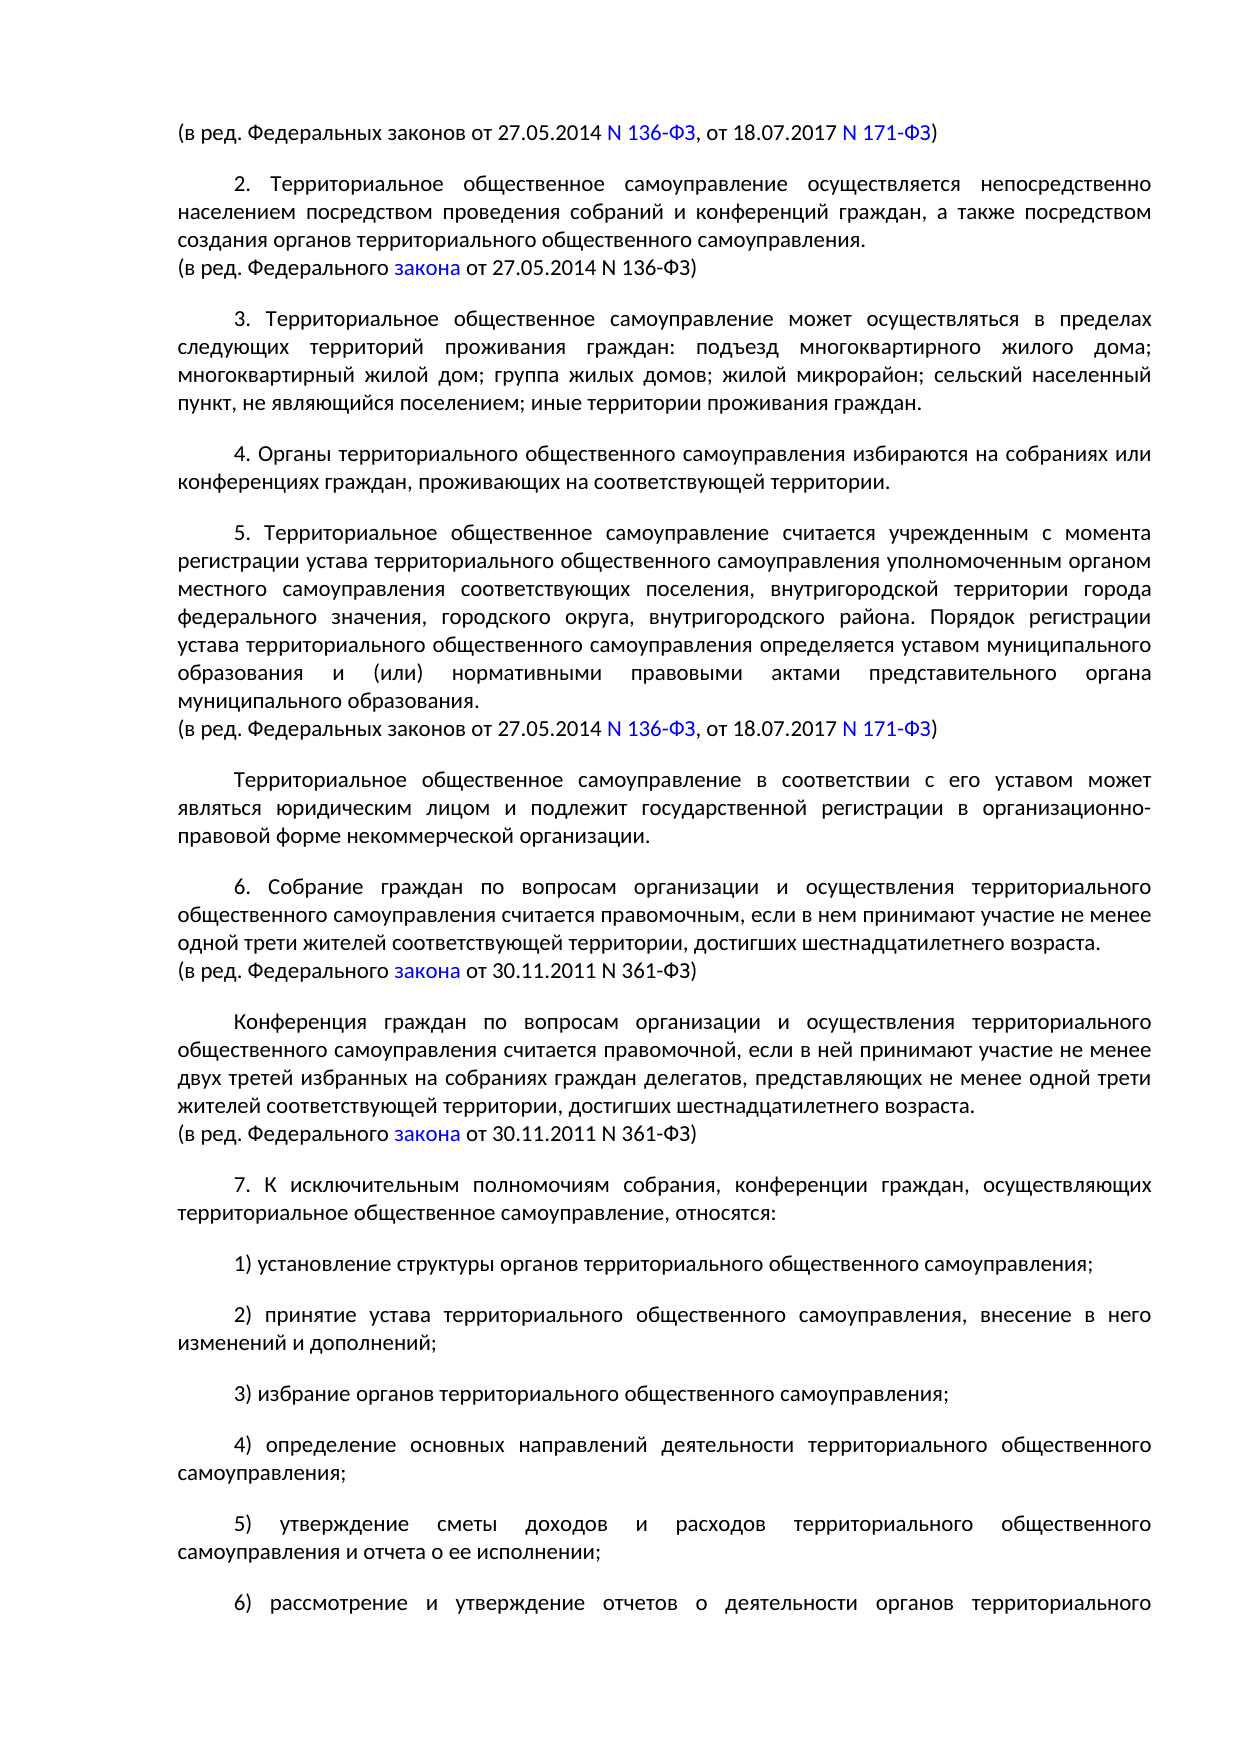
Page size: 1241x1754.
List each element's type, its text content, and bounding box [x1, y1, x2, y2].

text Территориальное общественное самоуправление в соответствии с его уставом может являться юридическим лицом и подлежит государственной регистрации в организационно-правовой форме некоммерческой организации. [177, 765, 1152, 849]
text (в ред. Федеральных законов от 27.05.2014 N 136-ФЗ, от 18.07.2017 N 171-ФЗ) [177, 118, 1152, 146]
text 7. К исключительным полномочиям собрания, конференции граждан, осуществляющих территориальное общественное самоуправление, относятся: [177, 1170, 1152, 1226]
text 1) установление структуры органов территориального общественного самоуправления; [177, 1249, 1152, 1277]
text 6. Собрание граждан по вопросам организации и осуществления территориального общественного самоуправления считается правомочным, если в нем принимают участие не менее одной трети жителей соответствующей территории, достигших шестнадцатилетнего возраста. [177, 872, 1152, 956]
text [177, 1588, 1152, 1616]
text 5) утверждение сметы доходов и расходов территориального общественного самоуправления и отчета о ее исполнении; [177, 1509, 1152, 1565]
text 4. Органы территориального общественного самоуправления избираются на собраниях или конференциях граждан, проживающих на соответствующей территории. [177, 439, 1152, 495]
text (в ред. Федерального закона от 30.11.2011 N 361-ФЗ) [177, 956, 1152, 984]
text (в ред. Федеральных законов от 27.05.2014 N 136-ФЗ, от 18.07.2017 N 171-ФЗ) [177, 714, 1152, 742]
text 3) избрание органов территориального общественного самоуправления; [177, 1379, 1152, 1407]
text (в ред. Федерального закона от 27.05.2014 N 136-ФЗ) [177, 253, 1152, 281]
text 2. Территориальное общественное самоуправление осуществляется непосредственно населением посредством проведения собраний и конференций граждан, а также посредством создания органов территориального общественного самоуправления. [177, 169, 1152, 253]
text 3. Территориальное общественное самоуправление может осуществляться в пределах следующих территорий проживания граждан: подъезд многоквартирного жилого дома; многоквартирный жилой дом; группа жилых домов; жилой микрорайон; сельский населенный пункт, не являющийся поселением; иные территории проживания граждан. [177, 304, 1152, 416]
text 2) принятие устава территориального общественного самоуправления, внесение в него изменений и дополнений; [177, 1300, 1152, 1356]
text Конференция граждан по вопросам организации и осуществления территориального общественного самоуправления считается правомочной, если в ней принимают участие не менее двух третей избранных на собраниях граждан делегатов, представляющих не менее одной трети жителей соответствующей территории, достигших шестнадцатилетнего возраста. [177, 1007, 1152, 1119]
text (в ред. Федерального закона от 30.11.2011 N 361-ФЗ) [177, 1119, 1152, 1147]
text 4) определение основных направлений деятельности территориального общественного самоуправления; [177, 1430, 1152, 1486]
text 5. Территориальное общественное самоуправление считается учрежденным с момента регистрации устава территориального общественного самоуправления уполномоченным органом местного самоуправления соответствующих поселения, внутригородской территории города федерального значения, городского округа, внутригородского района. Порядок регистрации устава территориального общественного самоуправления определяется уставом муниципального образования и (или) нормативными правовыми актами представительного органа муниципального образования. [177, 518, 1152, 714]
